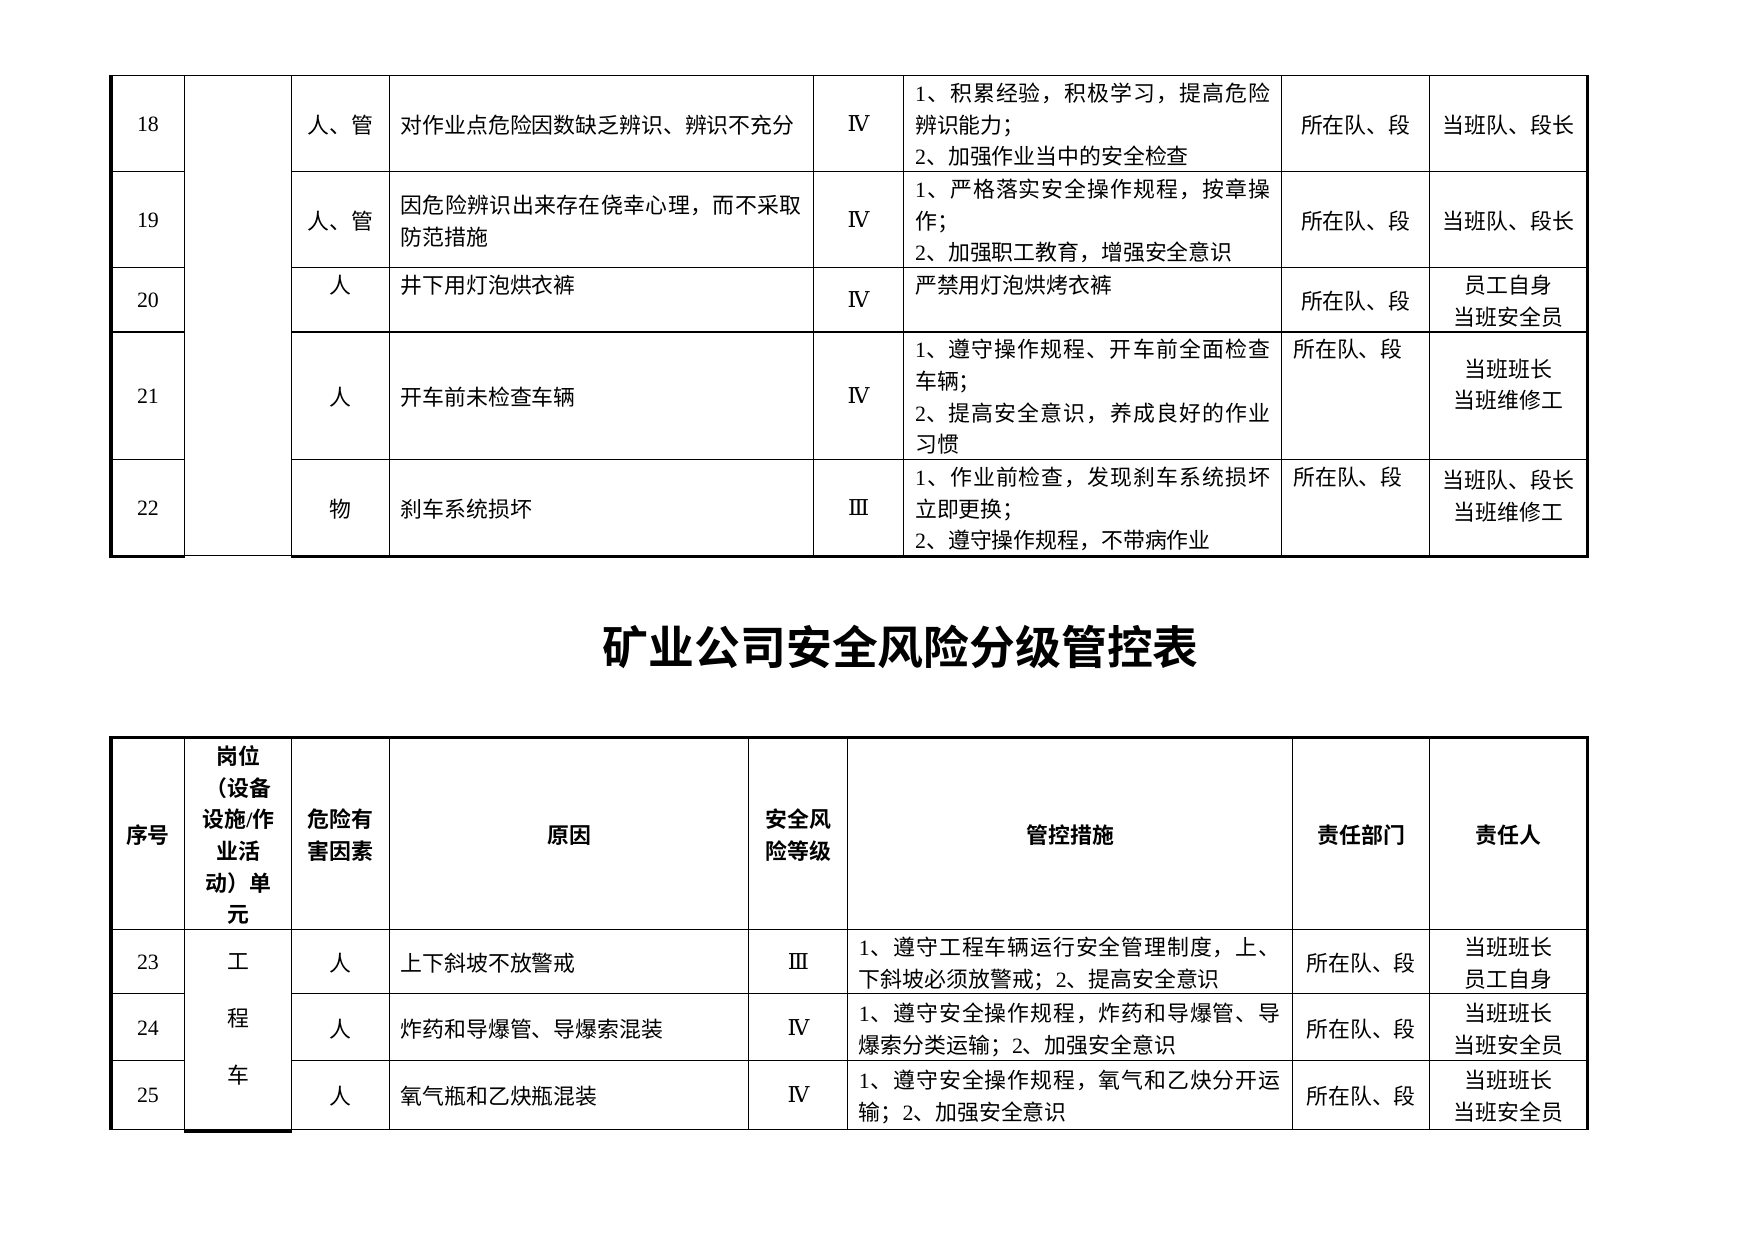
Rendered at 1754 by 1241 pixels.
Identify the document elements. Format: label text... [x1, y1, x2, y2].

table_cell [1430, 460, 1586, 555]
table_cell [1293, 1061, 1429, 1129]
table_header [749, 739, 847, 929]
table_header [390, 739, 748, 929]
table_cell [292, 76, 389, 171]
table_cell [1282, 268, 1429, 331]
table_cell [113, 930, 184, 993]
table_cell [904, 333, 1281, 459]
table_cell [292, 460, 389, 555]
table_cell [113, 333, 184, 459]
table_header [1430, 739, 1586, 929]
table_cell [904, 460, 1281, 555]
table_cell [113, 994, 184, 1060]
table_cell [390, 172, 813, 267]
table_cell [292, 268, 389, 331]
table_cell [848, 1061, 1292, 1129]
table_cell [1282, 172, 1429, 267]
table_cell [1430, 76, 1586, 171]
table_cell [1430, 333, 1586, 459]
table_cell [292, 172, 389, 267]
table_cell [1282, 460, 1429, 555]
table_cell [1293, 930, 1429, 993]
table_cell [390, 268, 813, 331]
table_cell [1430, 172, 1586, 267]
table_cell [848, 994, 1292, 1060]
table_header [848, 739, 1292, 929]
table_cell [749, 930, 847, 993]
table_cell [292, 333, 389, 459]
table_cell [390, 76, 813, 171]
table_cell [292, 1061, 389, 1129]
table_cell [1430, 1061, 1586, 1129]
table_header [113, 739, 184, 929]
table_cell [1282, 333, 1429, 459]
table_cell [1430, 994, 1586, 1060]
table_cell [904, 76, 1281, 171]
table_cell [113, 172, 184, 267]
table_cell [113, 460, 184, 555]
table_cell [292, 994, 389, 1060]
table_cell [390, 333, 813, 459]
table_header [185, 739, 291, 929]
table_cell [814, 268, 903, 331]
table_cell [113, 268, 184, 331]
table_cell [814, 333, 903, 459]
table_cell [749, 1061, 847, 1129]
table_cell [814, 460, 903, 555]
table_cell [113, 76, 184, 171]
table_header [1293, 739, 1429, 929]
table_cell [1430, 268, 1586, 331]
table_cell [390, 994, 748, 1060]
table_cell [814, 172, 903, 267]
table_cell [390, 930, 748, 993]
text 矿业公司安全风险分级管控表 [122, 611, 1679, 677]
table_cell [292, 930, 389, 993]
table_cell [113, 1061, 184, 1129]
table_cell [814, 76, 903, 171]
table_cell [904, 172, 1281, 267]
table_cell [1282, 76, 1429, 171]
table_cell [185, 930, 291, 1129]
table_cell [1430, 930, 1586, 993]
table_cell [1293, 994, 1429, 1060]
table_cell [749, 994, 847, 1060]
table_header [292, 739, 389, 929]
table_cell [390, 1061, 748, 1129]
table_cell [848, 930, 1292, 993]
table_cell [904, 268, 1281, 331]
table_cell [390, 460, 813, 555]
